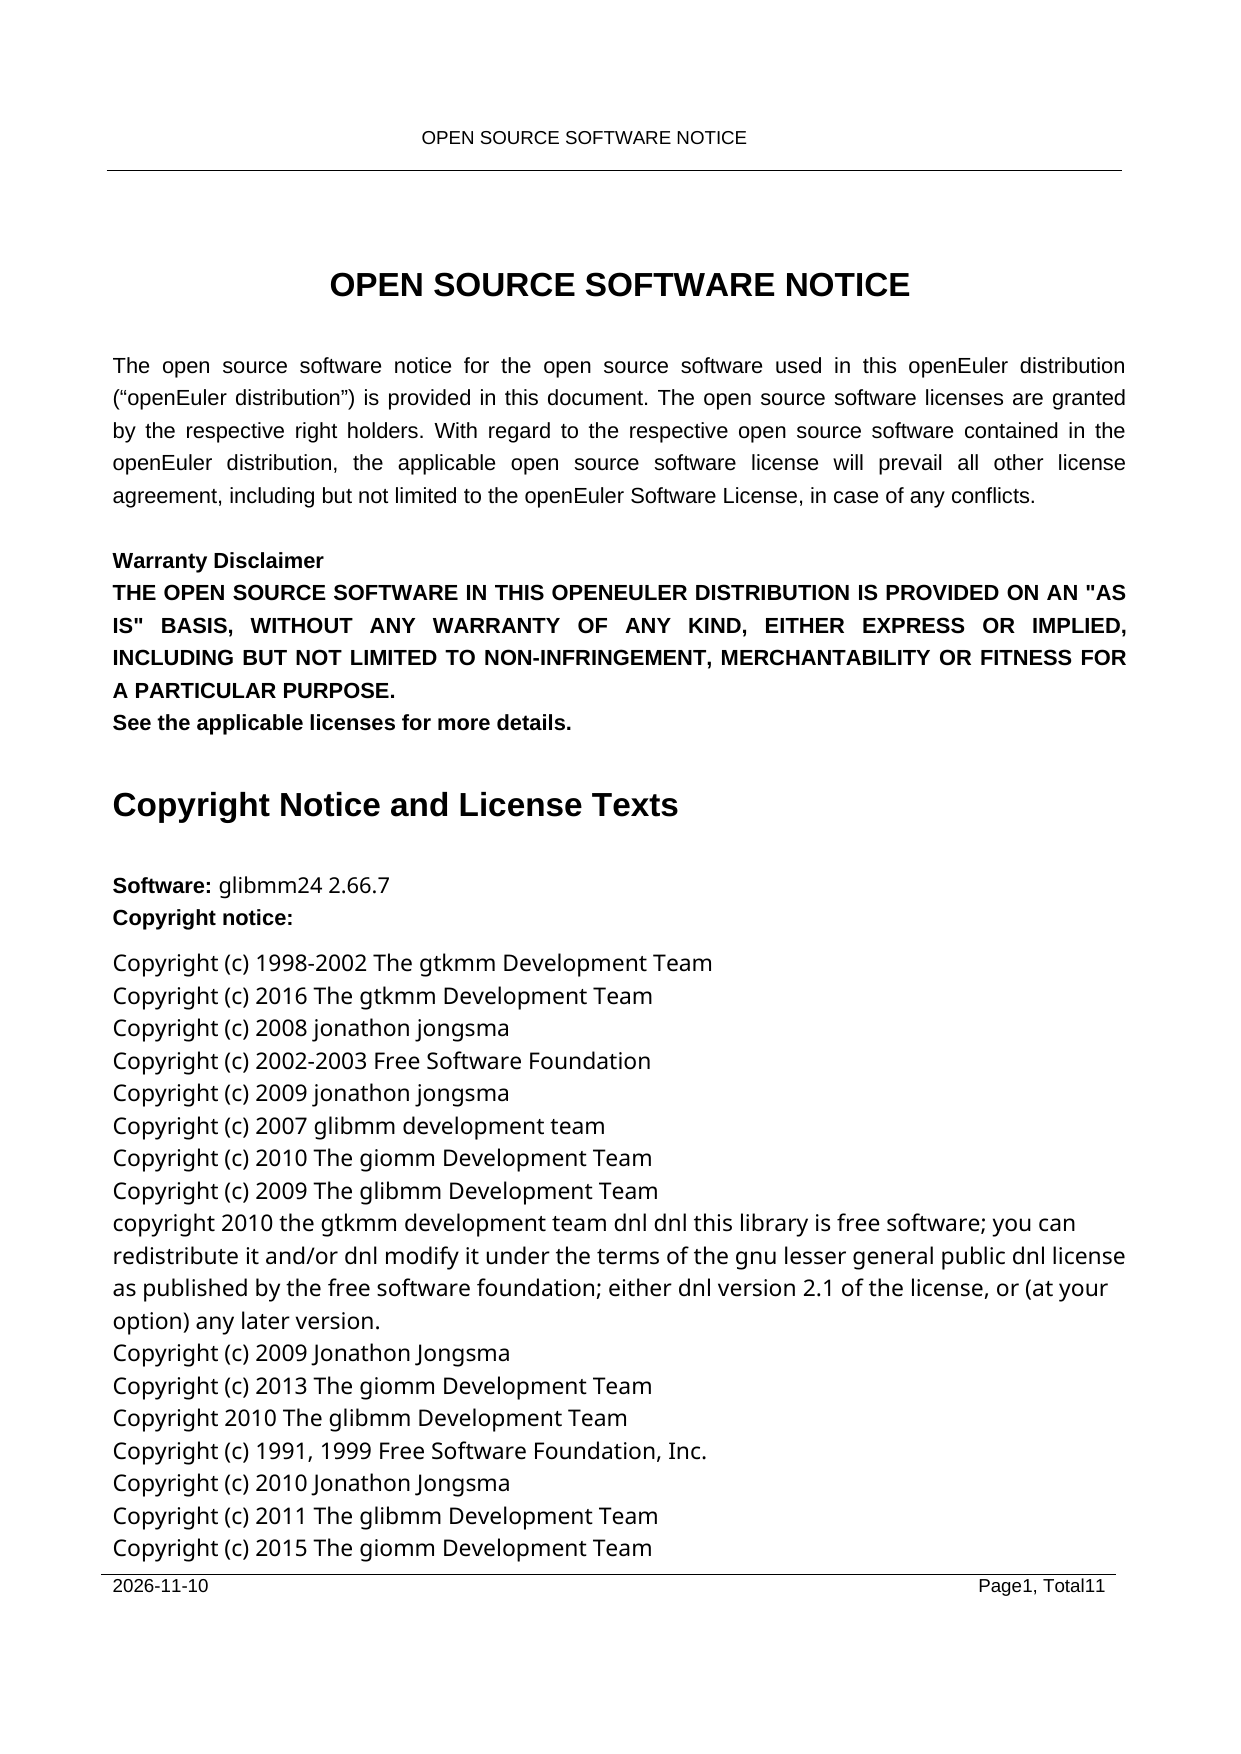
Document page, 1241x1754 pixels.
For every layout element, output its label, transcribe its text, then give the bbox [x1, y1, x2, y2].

text OPEN SOURCE SOFTWARE NOTICE [112, 251, 1128, 316]
text Warranty Disclaimer [112, 544, 1128, 576]
title Software: glibmm24 2.66.7 [112, 869, 1128, 901]
text Copyright Notice and License Texts [112, 771, 1128, 836]
text The open source software notice for the open source software used in this openEuler distribution (“openEuler distribution”) is provided in this document. The open source software licenses are granted by the respective right holders. With regard to the respective open source software contained in the openEuler distribution, the applicable open source software license will prevail all other license agreement, including but not limited to the openEuler Software License, in case of any conflicts. [112, 349, 1128, 511]
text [112, 947, 1128, 1564]
text Copyright notice: [112, 901, 1128, 934]
text THE OPEN SOURCE SOFTWARE IN THIS OPENEULER DISTRIBUTION IS PROVIDED ON AN "AS IS" BASIS, WITHOUT ANY WARRANTY OF ANY KIND, EITHER EXPRESS OR IMPLIED, INCLUDING BUT NOT LIMITED TO NON-INFRINGEMENT, MERCHANTABILITY OR FITNESS FOR A PARTICULAR PURPOSE. See the applicable licenses for more details. [112, 576, 1128, 739]
